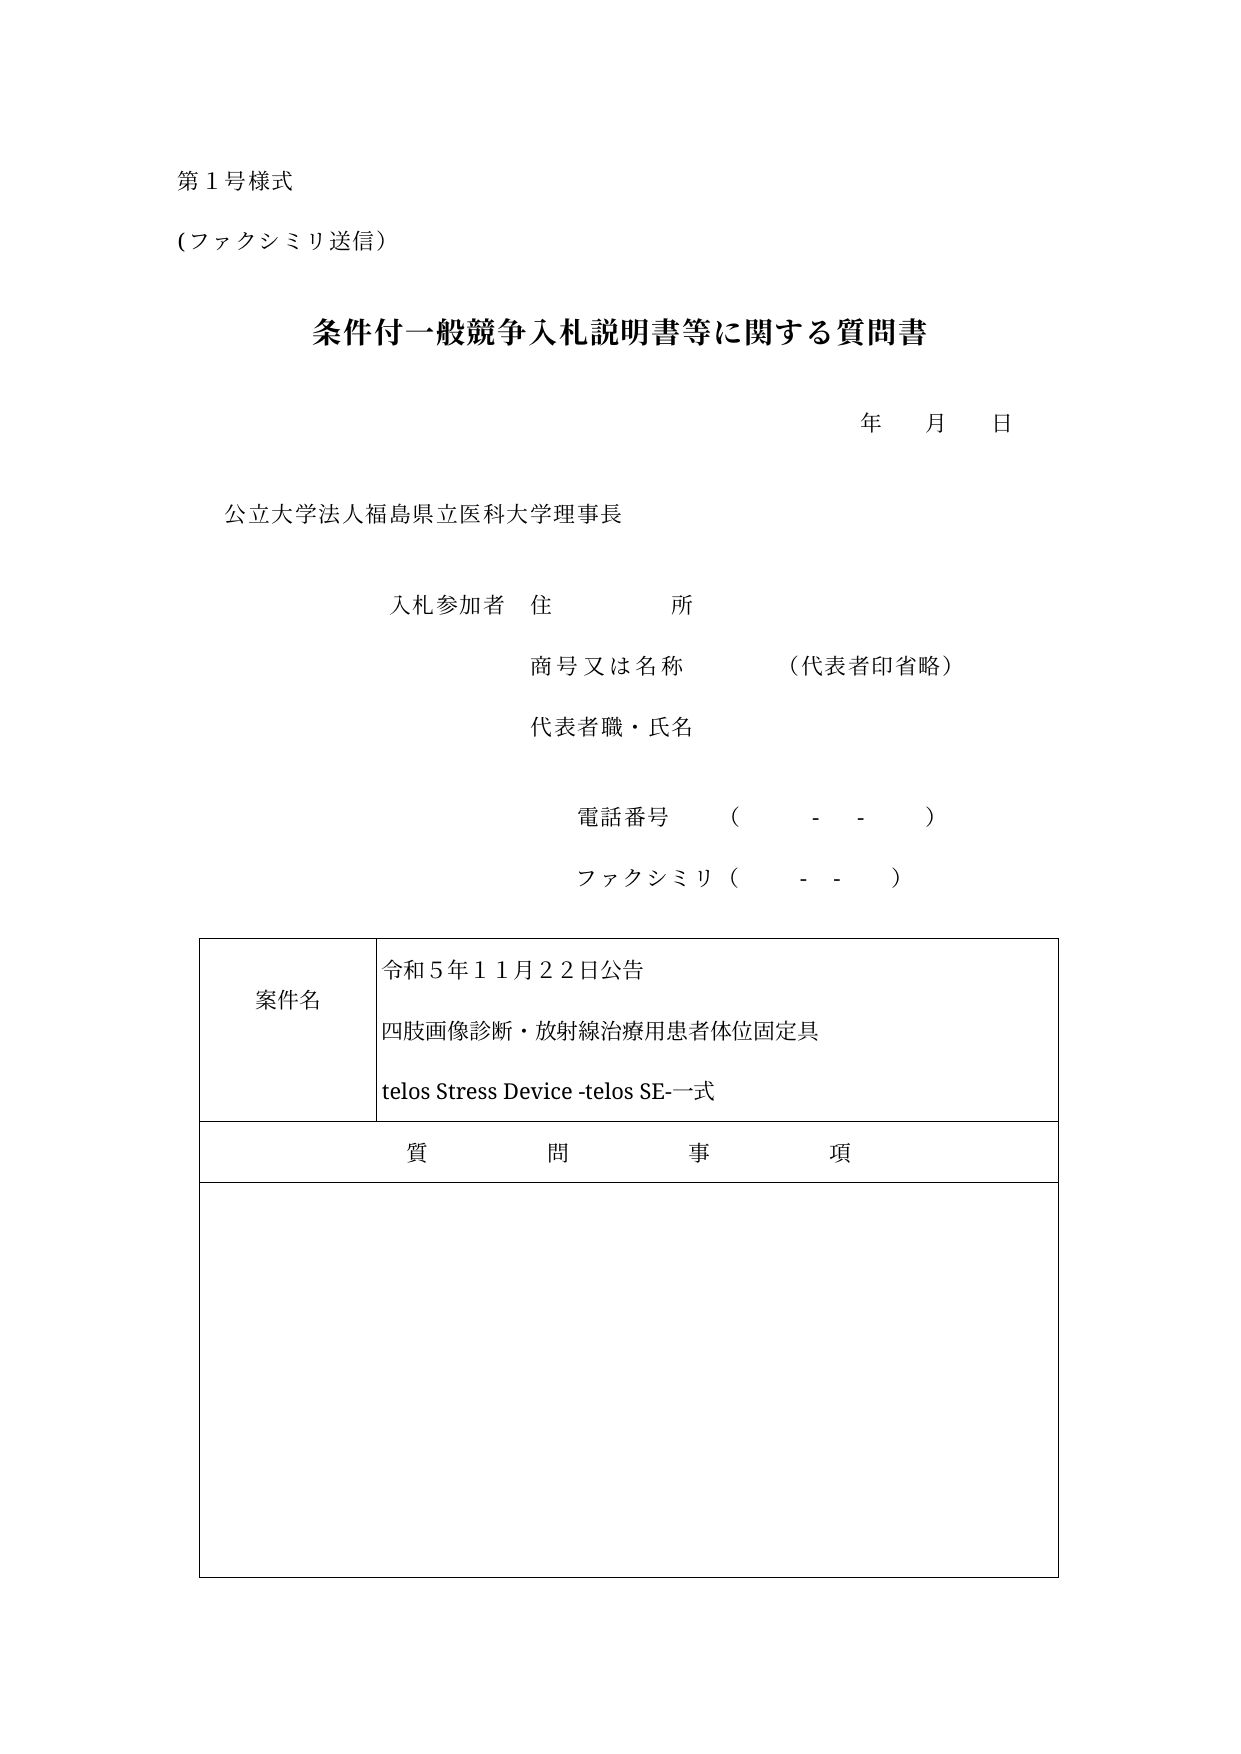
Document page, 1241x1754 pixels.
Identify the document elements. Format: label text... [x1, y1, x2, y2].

text 代表者職・氏名 [177, 695, 1063, 756]
text ファクシミリ（ - - ） [177, 847, 1063, 907]
text 年 月 日 [177, 392, 1063, 453]
text (ファクシミリ送信） [177, 210, 1063, 271]
text 公立大学法人福島県立医科大学理事長 [177, 483, 1063, 543]
table_cell [200, 1183, 1058, 1577]
text 商号又は名称 （代表者印省略） [177, 634, 1063, 695]
text 条件付一般競争入札説明書等に関する質問書 [177, 301, 1063, 362]
text 入札参加者 住 所 [177, 574, 1063, 634]
table_header 案件名 [200, 939, 376, 1121]
text 電話番号 （ - - ） [177, 786, 1063, 847]
text 第１号様式 [177, 149, 1063, 210]
table_header 令和５年１１月２２日公告 四肢画像診断・放射線治療用患者体位固定具 telos Stress Device -telos SE-一式 [377, 939, 1058, 1121]
table_cell 質 問 事 項 [200, 1122, 1058, 1182]
